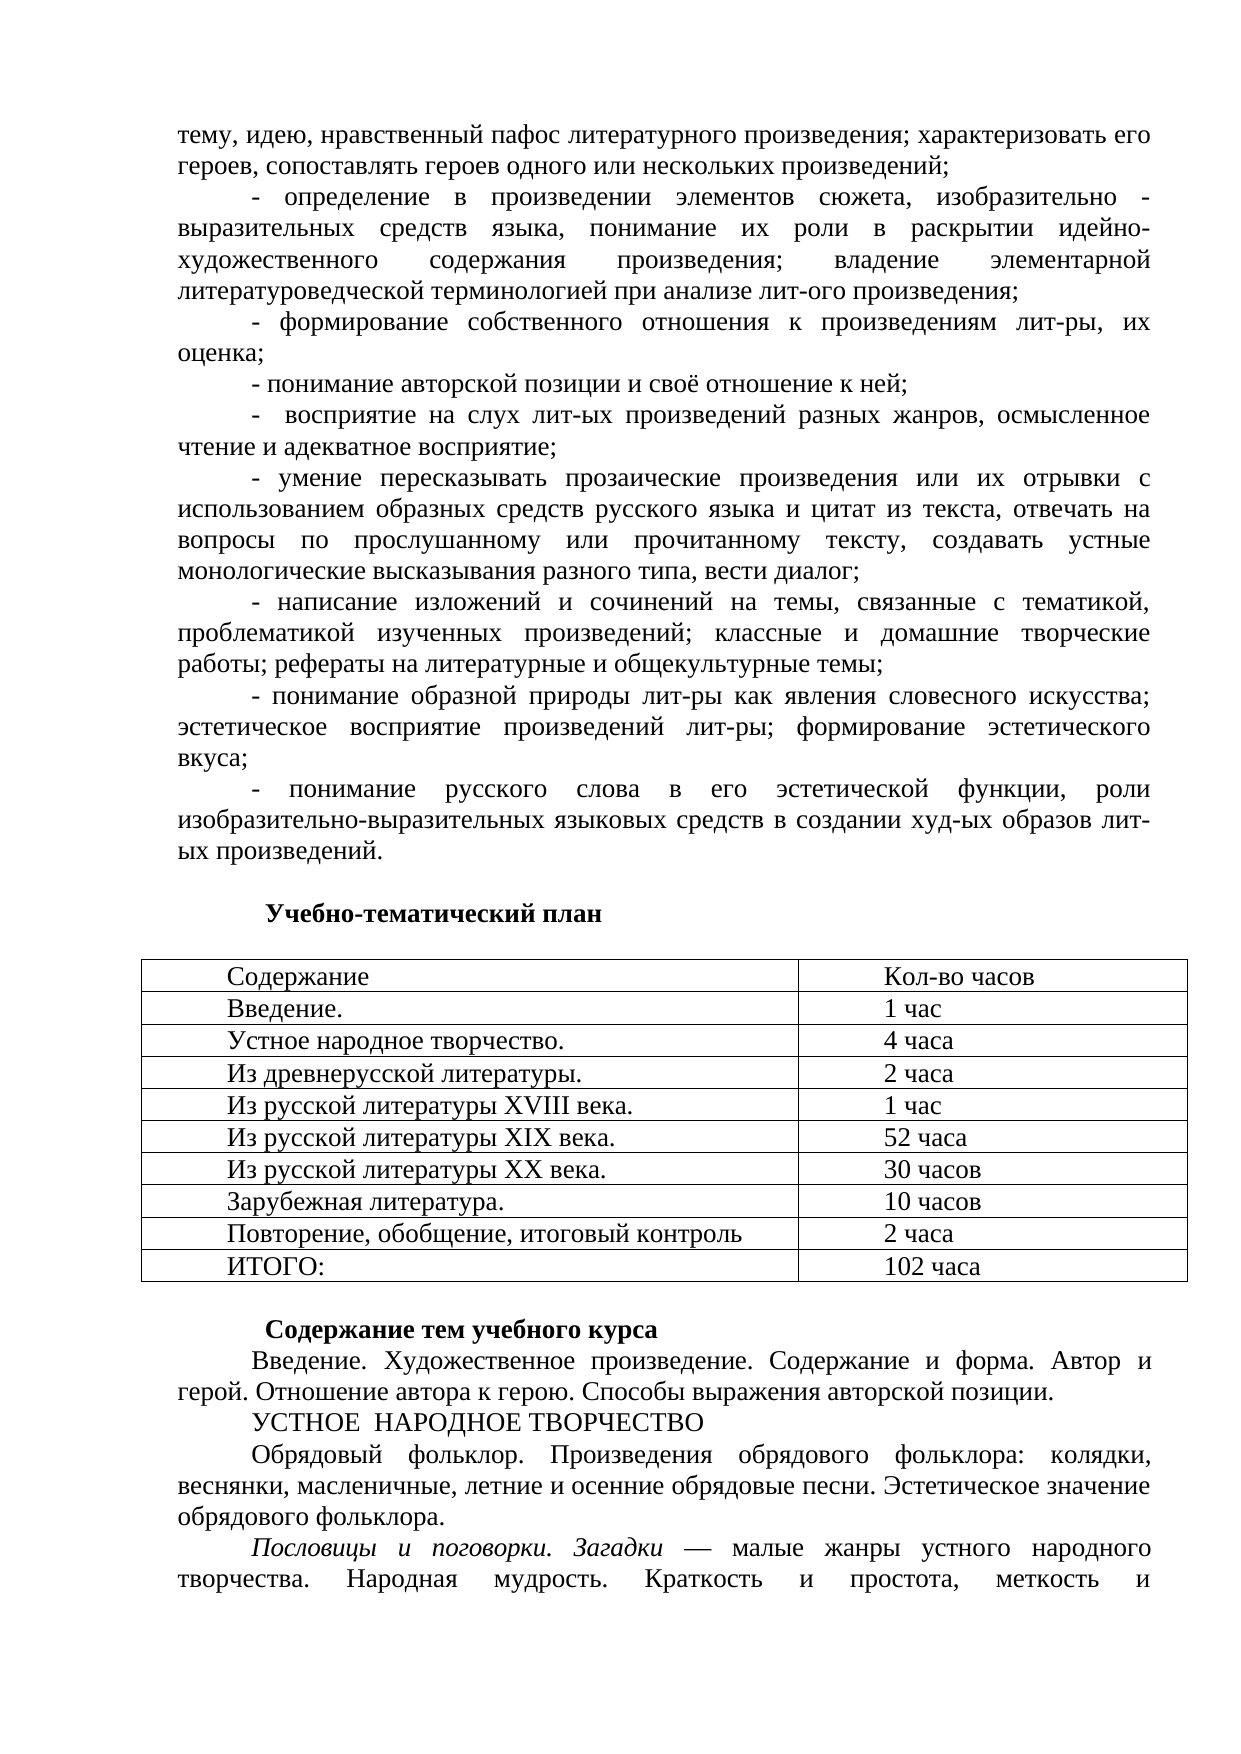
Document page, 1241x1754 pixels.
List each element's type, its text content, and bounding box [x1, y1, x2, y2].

text УСТНОЕ НАРОДНОЕ ТВОРЧЕСТВО [177, 1407, 1152, 1438]
table_cell Введение. [142, 992, 798, 1023]
table_cell Устное народное творчество. [142, 1025, 798, 1056]
table_cell 1 час [799, 1089, 1187, 1120]
table_cell Из русской литературы XVIII века. [142, 1089, 798, 1120]
text Обрядовый фольклор. Произведения обрядового фольклора: колядки, веснянки, масленичные, летние и осенние обрядовые песни. Эстетическое значение обрядового фольклора. [177, 1438, 1152, 1531]
text - понимание русского слова в его эстетической функции, роли изобразительно-выразительных языковых средств в создании худ-ых образов лит-ых произведений. [177, 772, 1152, 866]
text - формирование собственного отношения к произведениям лит-ры, их оценка; [177, 305, 1152, 367]
table_cell 1 час [799, 992, 1187, 1023]
table_cell Зарубежная литература. [142, 1185, 798, 1217]
text - умение пересказывать прозаические произведения или их отрывки с использованием образных средств русского языка и цитат из текста, отвечать на вопросы по прослушанному или прочитанному тексту, создавать устные монологические высказывания разного типа, вести диалог; [177, 461, 1152, 585]
text Содержание тем учебного курса [177, 1313, 1152, 1344]
table_header Кол-во часов [799, 960, 1187, 991]
table_cell 2 часа [799, 1218, 1187, 1249]
text Введение. Художественное произведение. Содержание и форма. Автор и герой. Отношение автора к герою. Способы выражения авторской позиции. [177, 1344, 1152, 1407]
text Учебно-тематический план [177, 897, 1152, 928]
text - определение в произведении элементов сюжета, изобразительно - выразительных средств языка, понимание их роли в раскрытии идейно-художественного содержания произведения; владение элементарной литературоведческой терминологией при анализе лит-ого произведения; [177, 180, 1152, 305]
table_cell ИТОГО: [142, 1250, 798, 1281]
table_cell 10 часов [799, 1185, 1187, 1217]
table_cell Из древнерусской литературы. [142, 1057, 798, 1088]
text - понимание образной природы лит-ры как явления словесного искусства; эстетическое восприятие произведений лит-ры; формирование эстетического вкуса; [177, 679, 1152, 772]
text - написание изложений и сочинений на темы, связанные с тематикой, проблематикой изученных произведений; классные и домашние творческие работы; рефераты на литературные и общекультурные темы; [177, 585, 1152, 679]
table_cell 30 часов [799, 1153, 1187, 1184]
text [177, 1531, 1152, 1593]
table_cell Повторение, обобщение, итоговый контроль [142, 1218, 798, 1249]
table_cell Из русской литературы XIX века. [142, 1121, 798, 1152]
text - восприятие на слух лит-ых произведений разных жанров, осмысленное чтение и адекватное восприятие; [177, 398, 1152, 461]
table_cell 2 часа [799, 1057, 1187, 1088]
table_cell 52 часа [799, 1121, 1187, 1152]
table_cell 4 часа [799, 1025, 1187, 1056]
table_cell 102 часа [799, 1250, 1187, 1281]
table_cell Из русской литературы XX века. [142, 1153, 798, 1184]
text - понимание авторской позиции и своё отношение к ней; [177, 367, 1152, 398]
table_header Содержание [142, 960, 798, 991]
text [177, 118, 1152, 180]
